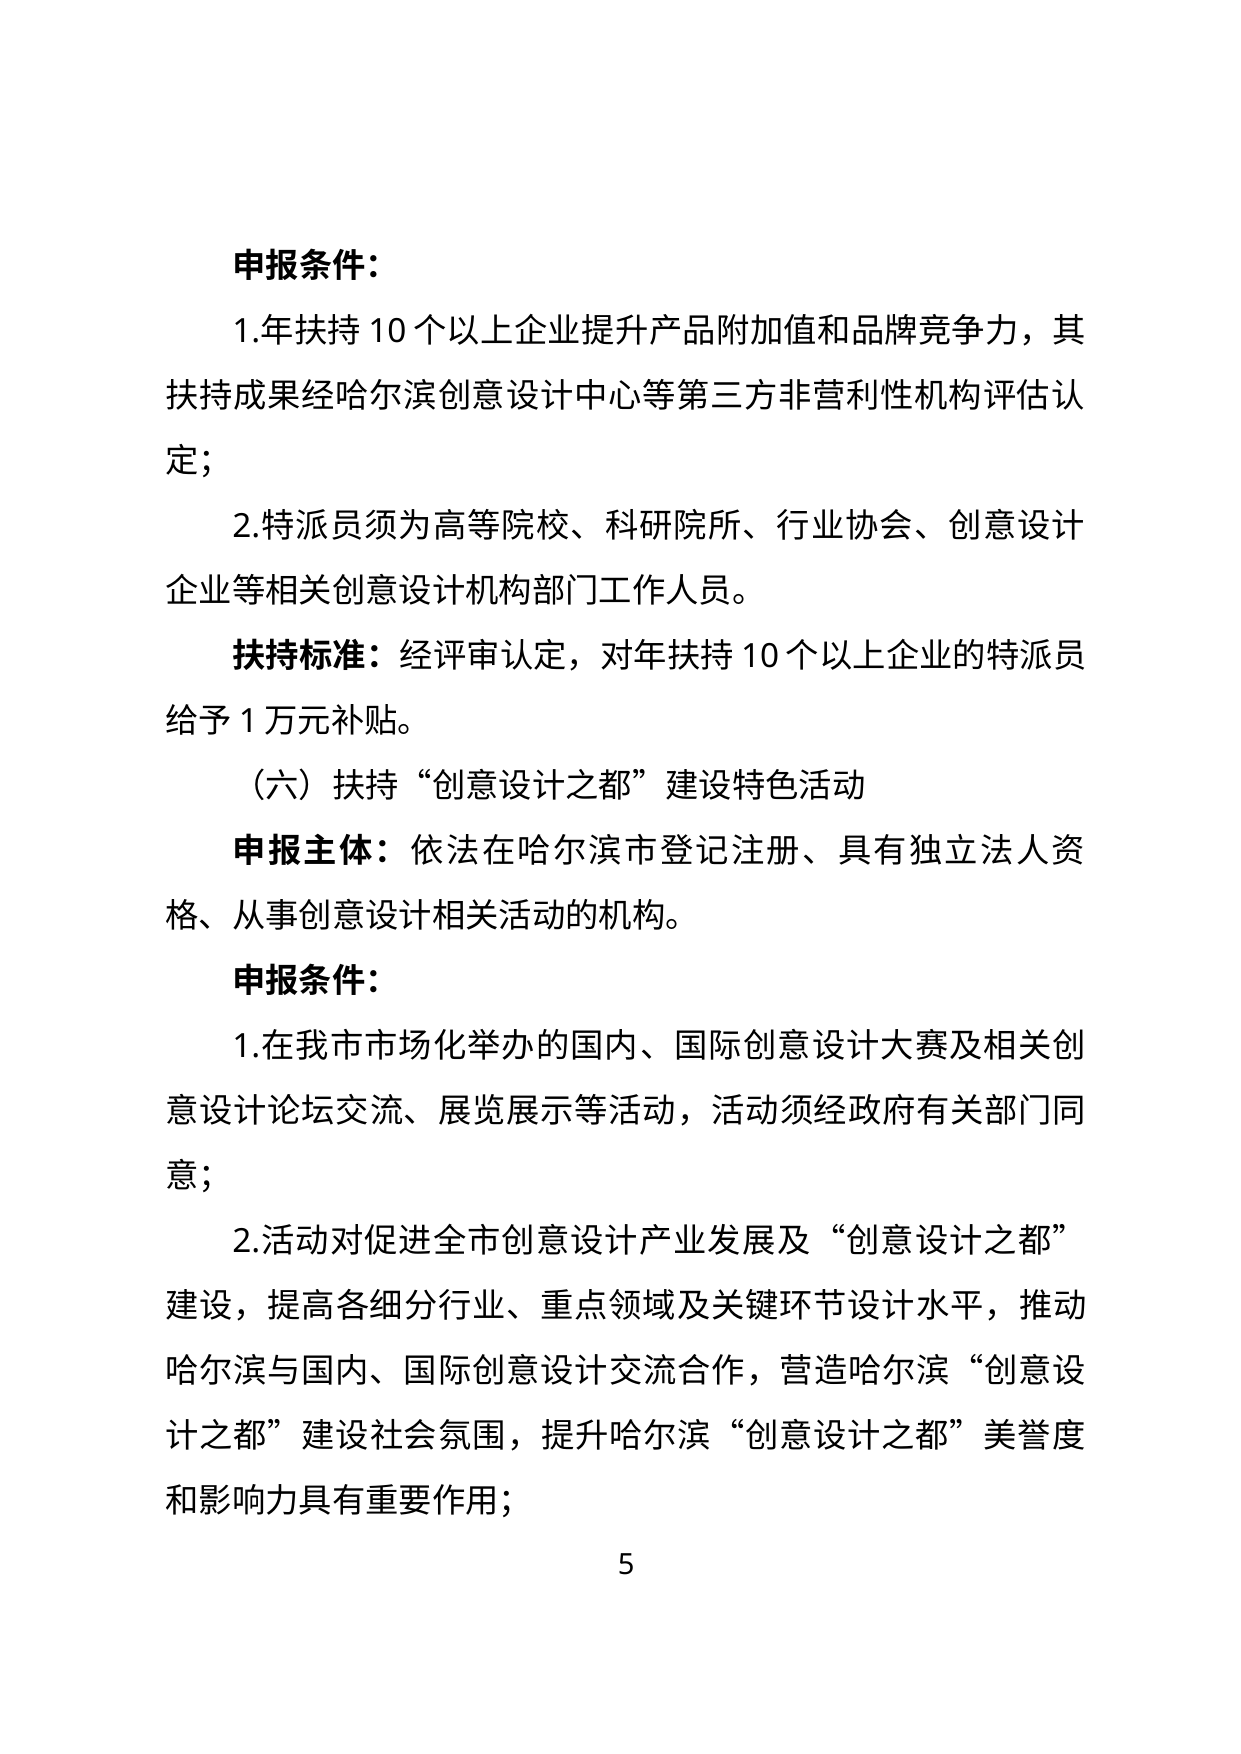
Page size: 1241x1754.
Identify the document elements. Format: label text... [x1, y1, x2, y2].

text 申报条件： [232, 946, 1087, 1011]
text 申报主体：依法在哈尔滨市登记注册、具有独立法人资格、从事创意设计相关活动的机构。 [165, 816, 1087, 946]
text 1.在我市市场化举办的国内、国际创意设计大赛及相关创意设计论坛交流、展览展示等活动，活动须经政府有关部门同意； [165, 1011, 1087, 1206]
text 1.年扶持10个以上企业提升产品附加值和品牌竞争力，其扶持成果经哈尔滨创意设计中心等第三方非营利性机构评估认定； [165, 296, 1087, 491]
text （六）扶持“创意设计之都”建设特色活动 [165, 751, 1087, 816]
text 扶持标准：经评审认定，对年扶持10个以上企业的特派员给予1万元补贴。 [165, 621, 1087, 751]
text 申报条件： [165, 231, 1087, 296]
text 2.活动对促进全市创意设计产业发展及“创意设计之都”建设，提高各细分行业、重点领域及关键环节设计水平，推动哈尔滨与国内、国际创意设计交流合作，营造哈尔滨“创意设计之都”建设社会氛围，提升哈尔滨“创意设计之都”美誉度和影响力具有重要作用； [165, 1206, 1087, 1531]
text 2.特派员须为高等院校、科研院所、行业协会、创意设计企业等相关创意设计机构部门工作人员。 [165, 491, 1087, 621]
